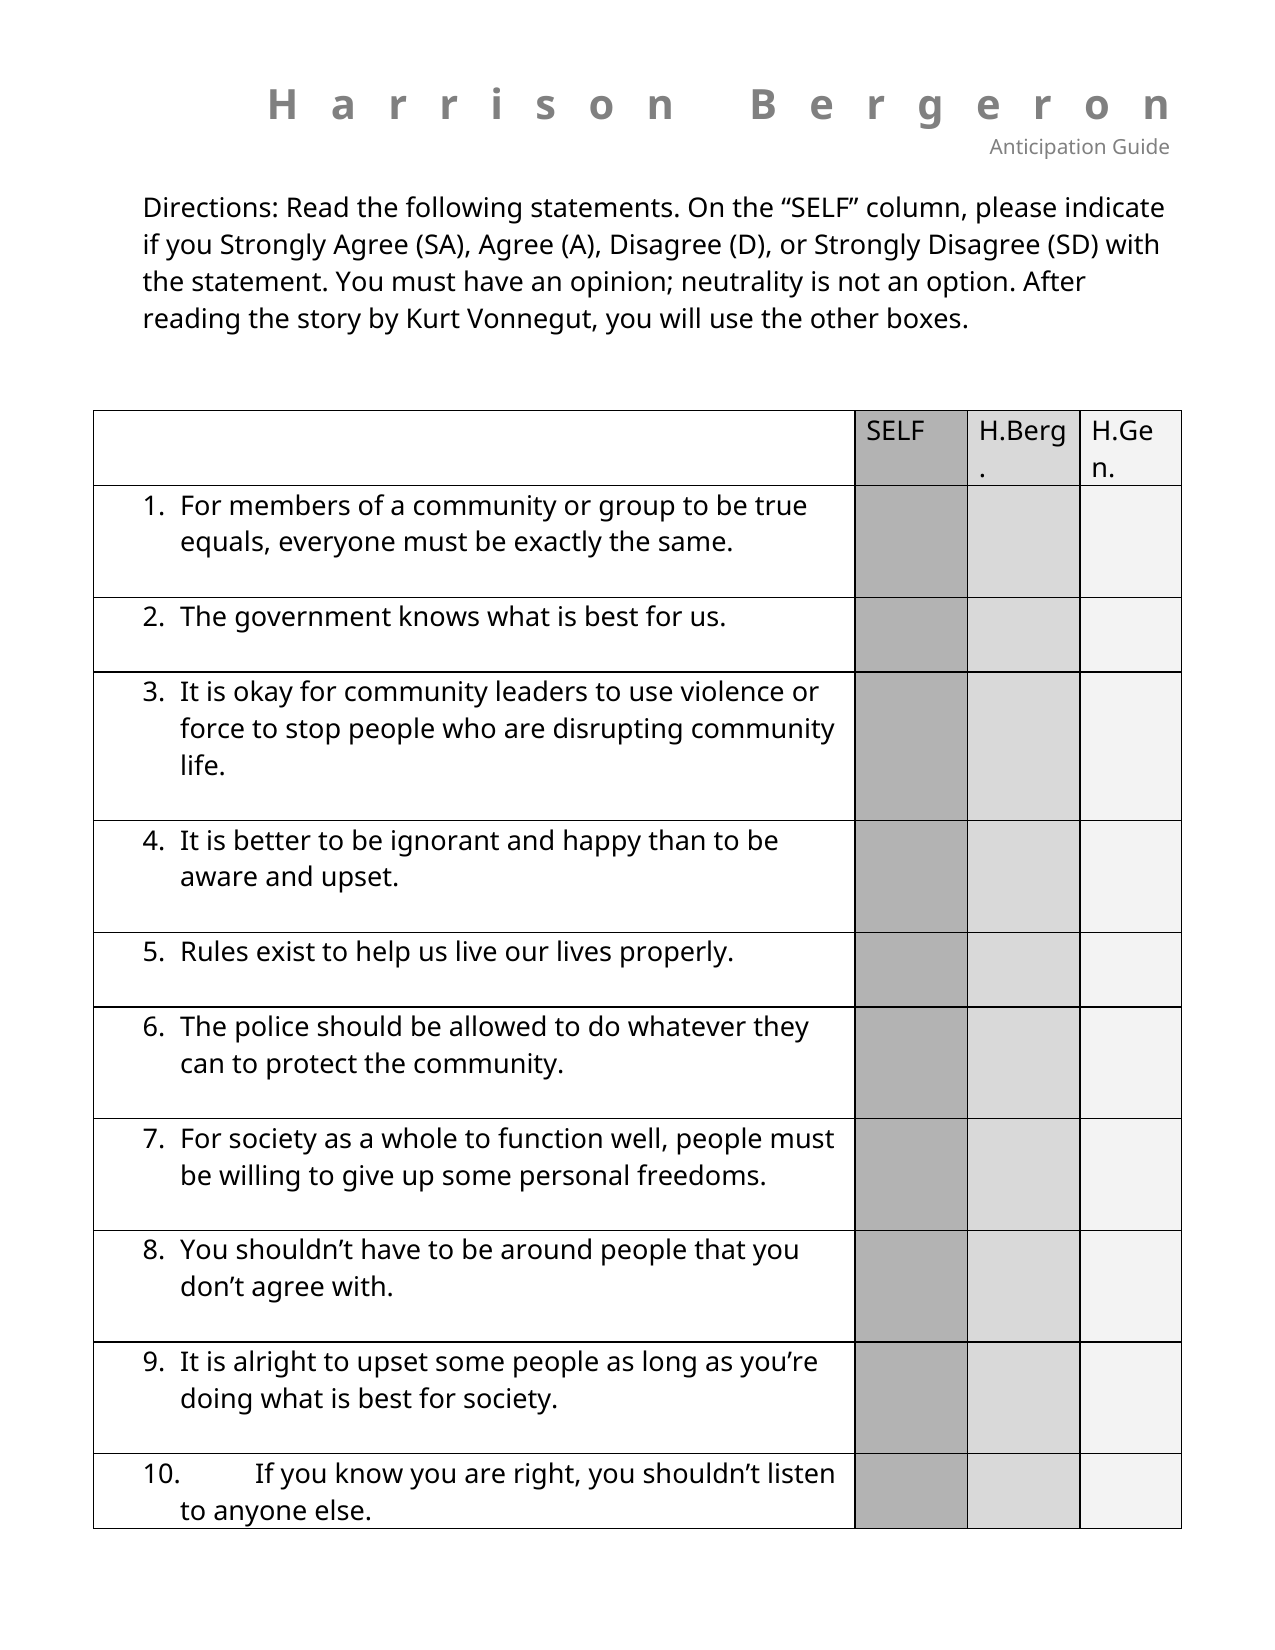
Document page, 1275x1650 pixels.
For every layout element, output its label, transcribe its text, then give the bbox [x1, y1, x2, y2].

table_cell [1081, 1454, 1181, 1528]
table_cell [968, 933, 1079, 1006]
table_cell [856, 1119, 967, 1230]
text Directions: Read the following statements. On the “SELF” column, please indicate if you Strongly Agree (SA), Agree (A), Disagree (D), or Strongly Disagree (SD) with the statement. You must have an opinion; neutrality is not an option. After reading the story by Kurt Vonnegut, you will use the other boxes. [142, 189, 1170, 336]
table_cell [1081, 1231, 1181, 1341]
table_cell [1081, 933, 1181, 1006]
table_cell [1081, 1008, 1181, 1118]
table_cell The police should be allowed to do whatever they can to protect the community. [94, 1008, 854, 1118]
table_cell You shouldn’t have to be around people that you don’t agree with. [94, 1231, 854, 1341]
table_cell [856, 673, 967, 820]
table_cell [968, 1008, 1079, 1118]
table_header SELF [856, 411, 967, 485]
table_cell [968, 486, 1079, 597]
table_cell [94, 1454, 854, 1528]
table_cell [1081, 1343, 1181, 1453]
table_cell [968, 673, 1079, 820]
table_header H.Gen. [1081, 411, 1181, 485]
table_cell [856, 486, 967, 597]
table_cell [1081, 673, 1181, 820]
table_cell For members of a community or group to be true equals, everyone must be exactly the same. [94, 486, 854, 597]
table_cell [856, 1343, 967, 1453]
table_cell [856, 598, 967, 671]
table_cell [856, 1008, 967, 1118]
table_cell [968, 598, 1079, 671]
table_cell [968, 1231, 1079, 1341]
table_cell [968, 821, 1079, 932]
table_cell Rules exist to help us live our lives properly. [94, 933, 854, 1006]
table_cell [1081, 486, 1181, 597]
table_cell The government knows what is best for us. [94, 598, 854, 671]
table_cell [856, 1231, 967, 1341]
table_cell [968, 1454, 1079, 1528]
table_cell [1081, 821, 1181, 932]
table_cell [968, 1343, 1079, 1453]
table_cell [968, 1119, 1079, 1230]
table_cell [856, 821, 967, 932]
table_cell [856, 933, 967, 1006]
table_header H.Berg. [968, 411, 1079, 485]
table_cell For society as a whole to function well, people must be willing to give up some personal freedoms. [94, 1119, 854, 1230]
table_cell [1081, 1119, 1181, 1230]
table_cell [1081, 598, 1181, 671]
table_cell [856, 1454, 967, 1528]
table_cell It is okay for community leaders to use violence or force to stop people who are disrupting community life. [94, 673, 854, 820]
table_header [94, 411, 854, 485]
table_cell It is better to be ignorant and happy than to be aware and upset. [94, 821, 854, 932]
table_cell It is alright to upset some people as long as you’re doing what is best for society. [94, 1343, 854, 1453]
